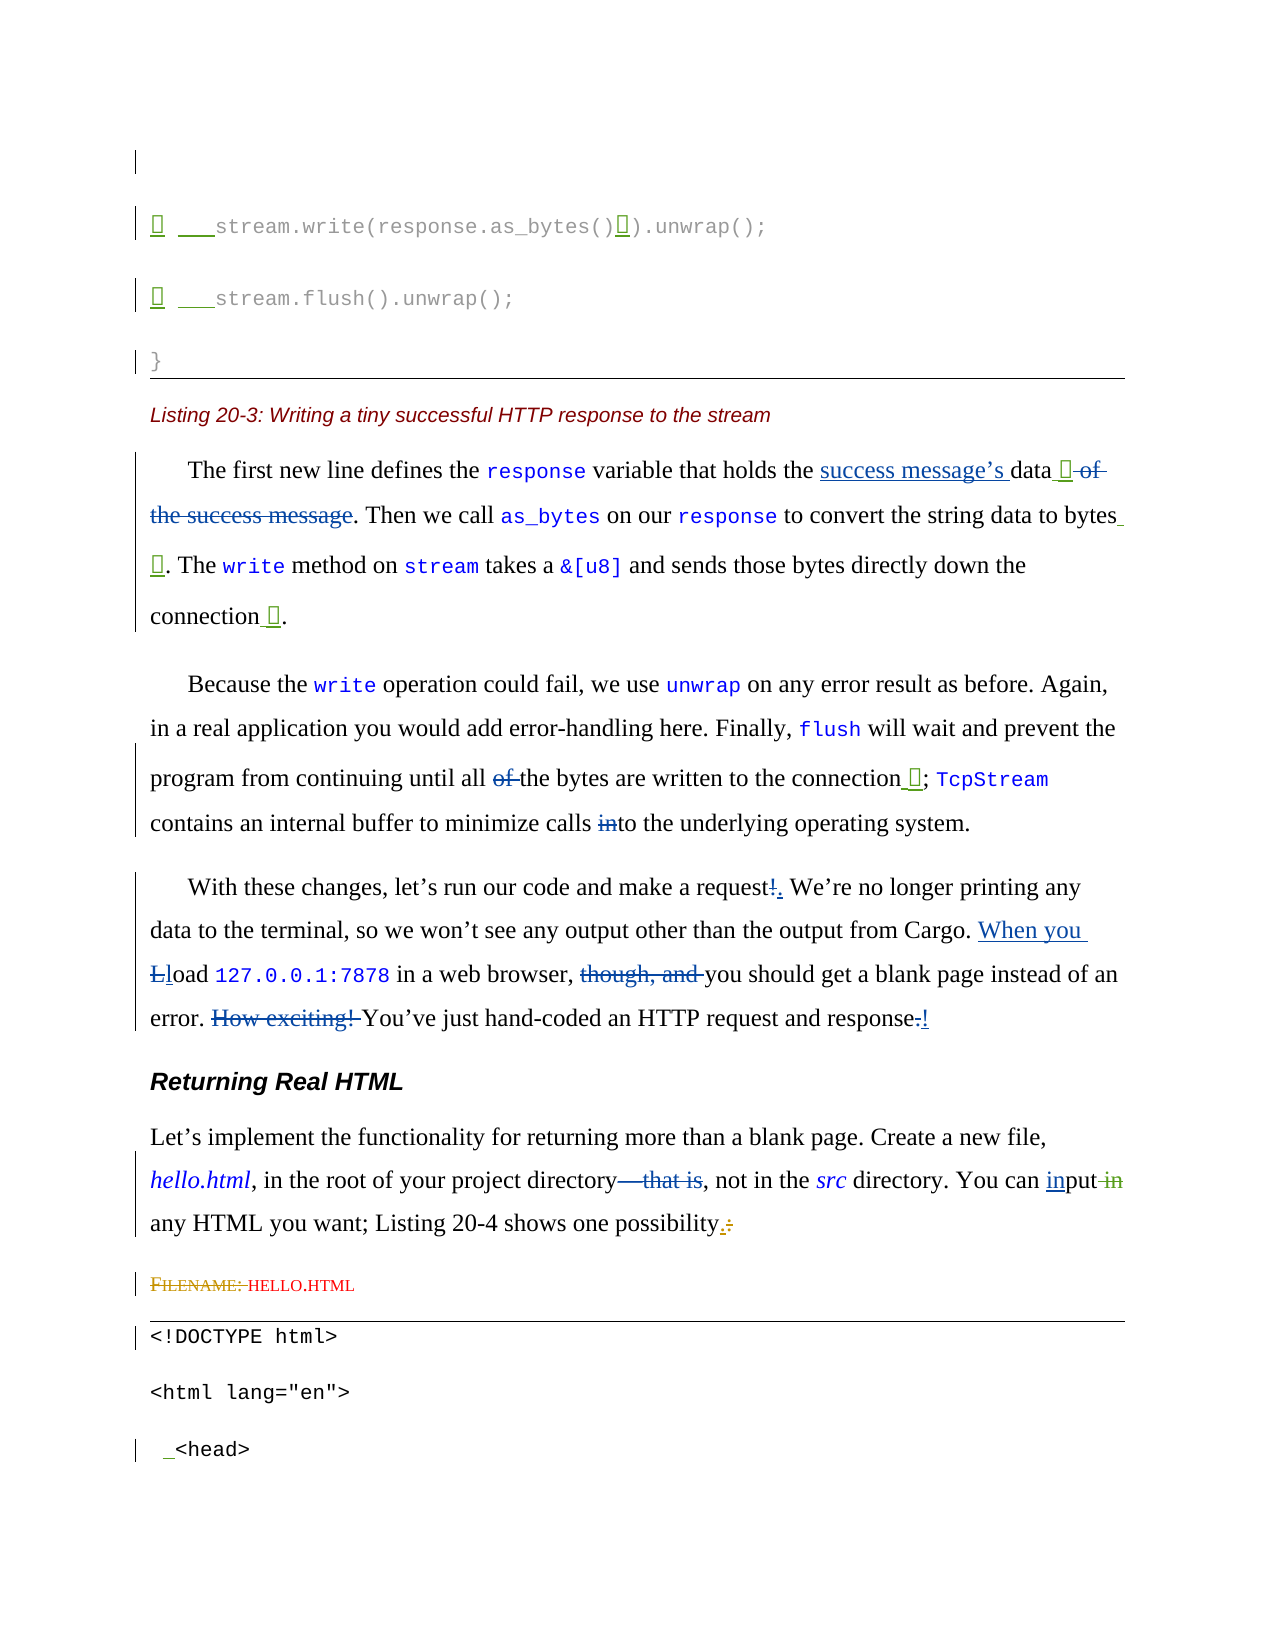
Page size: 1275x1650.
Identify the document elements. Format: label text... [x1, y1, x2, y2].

text } [150, 350, 1125, 378]
text stream.flush().unwrap(); [150, 278, 1125, 312]
text Because the write operation could fail, we use unwrap on any error result as before. Again, in a real application you would add error-handling here. Finally, flush will wait and prevent the program from continuing until all the bytes are written to the connection; TcpStream contains an internal buffer to minimize calls to the underlying operating system. [150, 669, 1125, 837]
text hello.html [150, 1272, 1125, 1296]
text The first new line defines the response variable that holds the data. Then we call as_bytes on our response to convert the string data to bytes. The write method on stream takes a &[u8] and sends those bytes directly down the connection. [150, 452, 1125, 632]
text With these changes, let’s run our code and make a request We’re no longer printing any data to the terminal, so we won’t see any output other than the output from Cargo. oad 127.0.0.1:7878 in a web browser, you should get a blank page instead of an error. You’ve just hand-coded an HTTP request and response [150, 872, 1125, 1031]
text Returning Real HTML [150, 1067, 1125, 1095]
text <head> [150, 1439, 1125, 1462]
list Listing 20-3: Writing a tiny successful HTTP response to the stream [150, 403, 1125, 427]
text <!DOCTYPE html> [150, 1322, 1125, 1350]
text stream.write(response.as_bytes()).unwrap(); [150, 206, 1125, 240]
text <html lang="en"> [150, 1382, 1125, 1406]
text Let’s implement the functionality for returning more than a blank page. Create a new file, hello.html, in the root of your project directory, not in the src directory. You can put any HTML you want; Listing 20-4 shows one possibility [150, 1122, 1125, 1237]
